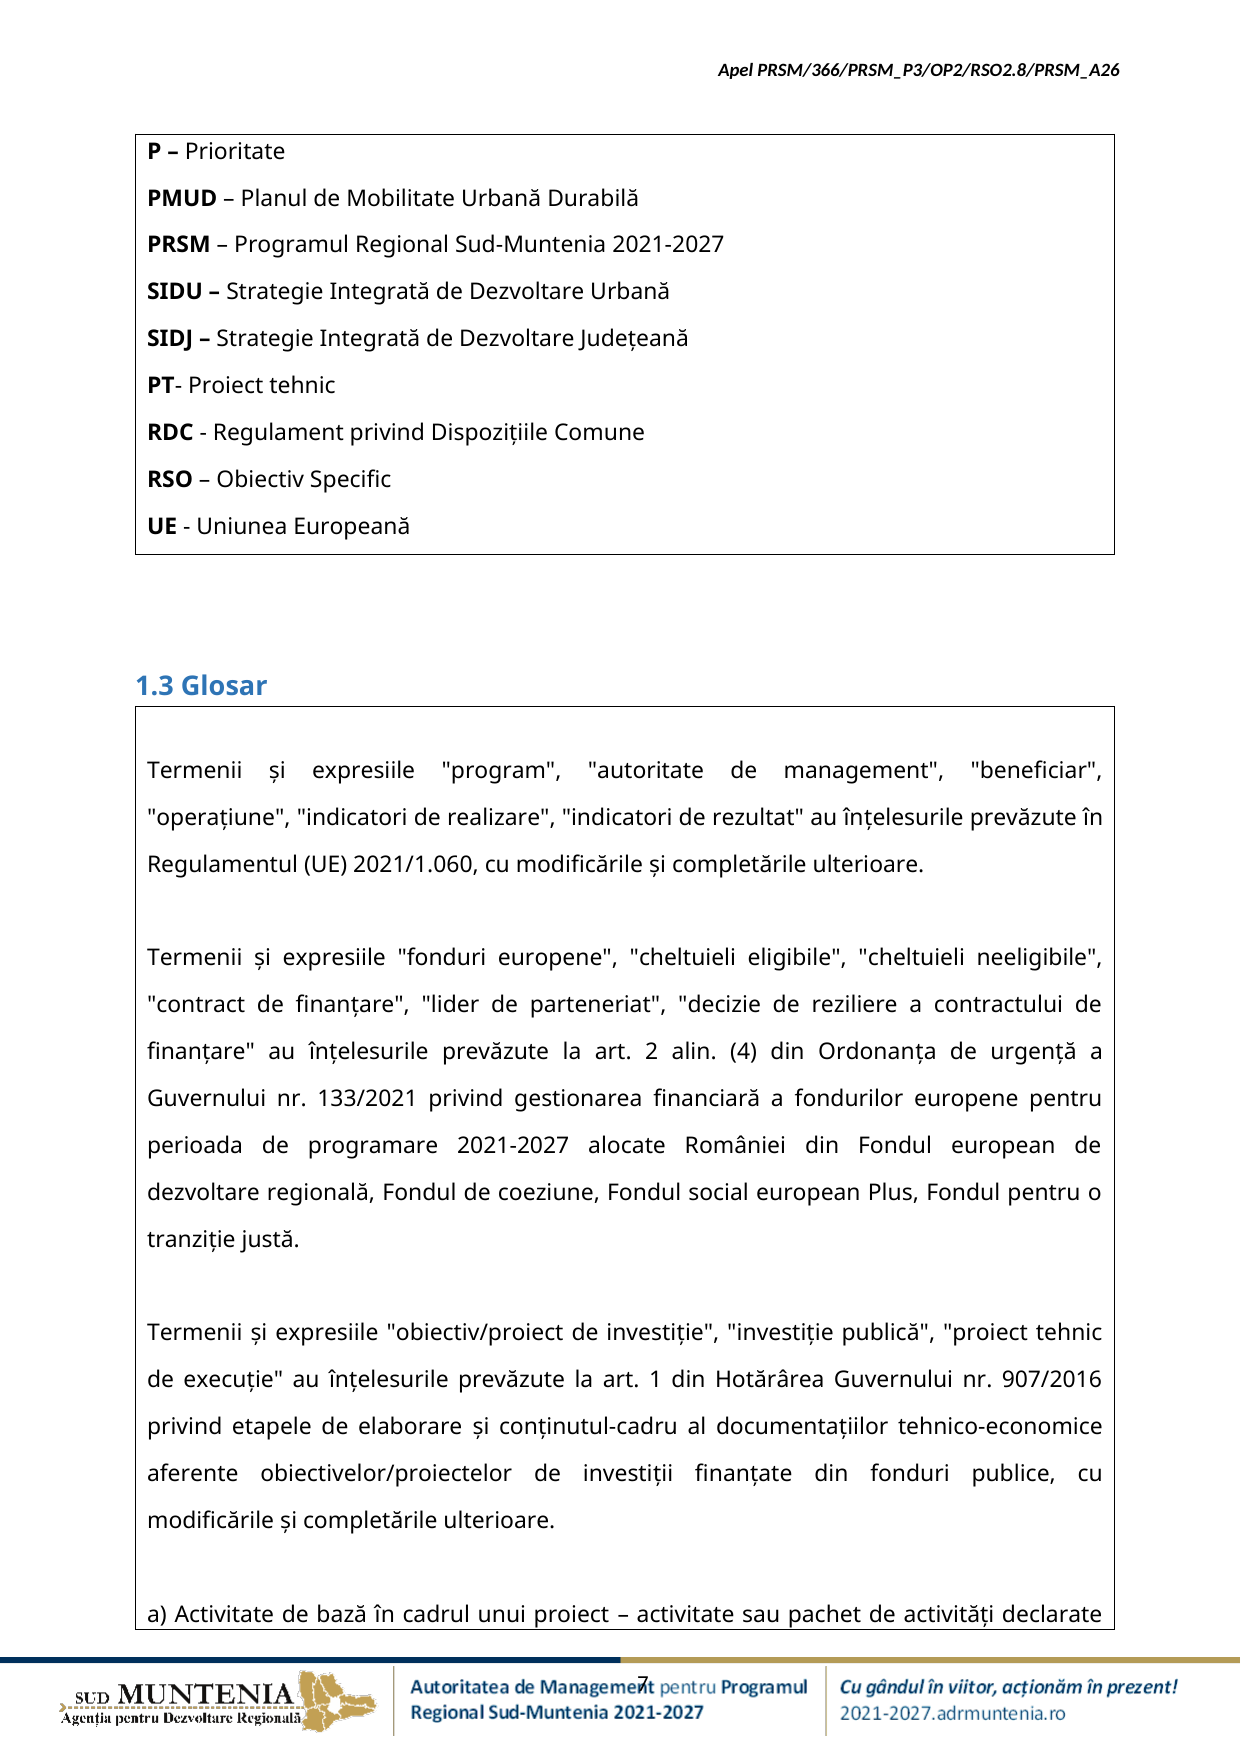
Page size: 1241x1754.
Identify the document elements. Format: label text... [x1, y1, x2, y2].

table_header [136, 707, 1114, 1629]
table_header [136, 135, 1114, 554]
picture [0, 1657, 1241, 1737]
subtitle 1.3 Glosar [135, 666, 1150, 703]
